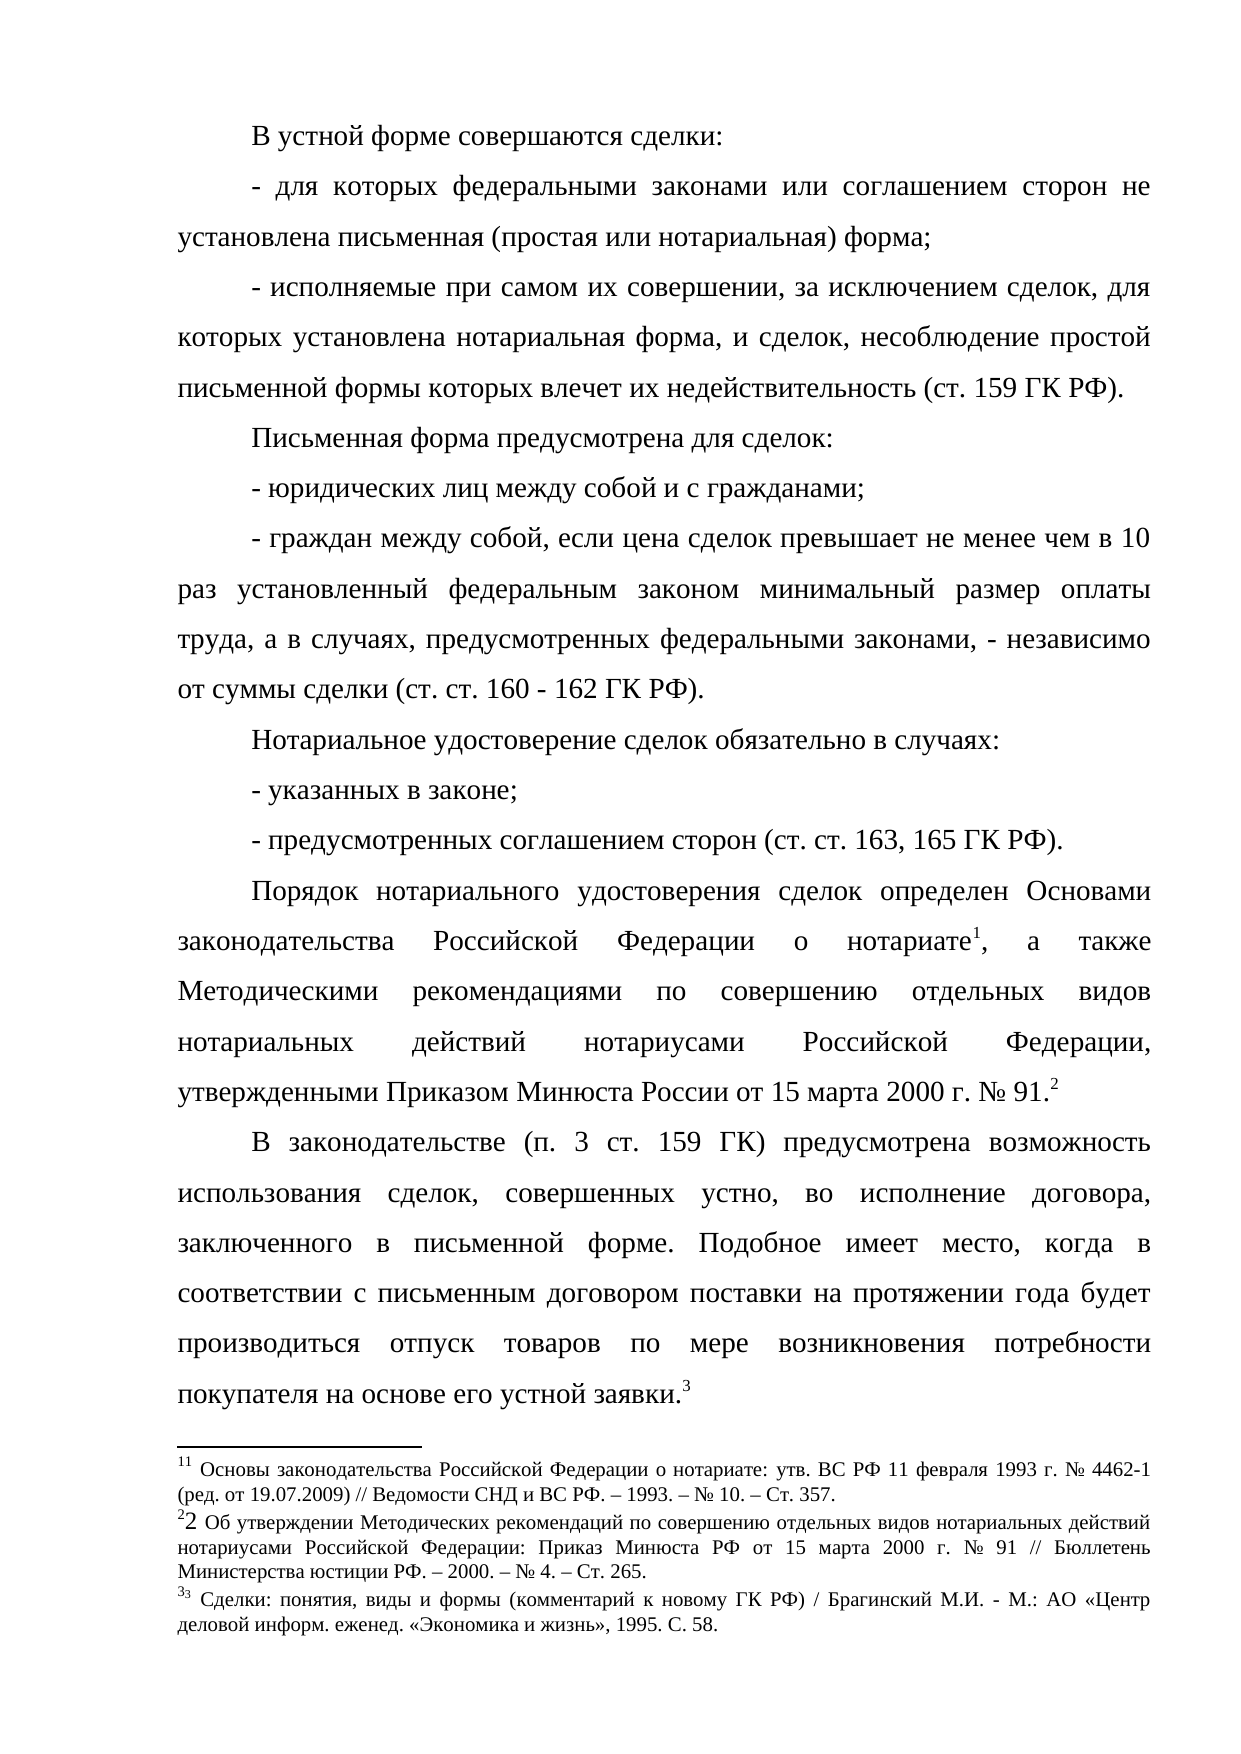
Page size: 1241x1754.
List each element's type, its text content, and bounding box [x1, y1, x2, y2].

text - юридических лиц между собой и с гражданами; [177, 470, 1152, 504]
text В законодательстве (п. 3 ст. 159 ГК) предусмотрена возможность использования сделок, совершенных устно, во исполнение договора, заключенного в письменной форме. Подобное имеет место, когда в соответствии с письменным договором поставки на протяжении года будет производиться отпуск товаров по мере возникновения потребности покупателя на основе его устной заявки.3 [177, 1124, 1152, 1409]
text Нотариальное удостоверение сделок обязательно в случаях: [177, 722, 1152, 755]
text Письменная форма предусмотрена для сделок: [177, 420, 1152, 453]
text Порядок нотариального удостоверения сделок определен Основами законодательства Российской Федерации о нотариате1, а также Методическими рекомендациями по совершению отдельных видов нотариальных действий нотариусами Российской Федерации, утвержденными Приказом Минюста России от 15 марта . № 91.2 [177, 873, 1152, 1108]
text - для которых федеральными законами или соглашением сторон не установлена письменная (простая или нотариальная) форма; [177, 168, 1152, 252]
text - исполняемые при самом их совершении, за исключением сделок, для которых установлена нотариальная форма, и сделок, несоблюдение простой письменной формы которых влечет их недействительность (ст. 159 ГК РФ). [177, 269, 1152, 403]
text - предусмотренных соглашением сторон (ст. ст. 163, 165 ГК РФ). [177, 822, 1152, 856]
text - указанных в законе; [177, 772, 1152, 806]
text - граждан между собой, если цена сделок превышает не менее чем в 10 раз установленный федеральным законом минимальный размер оплаты труда, а в случаях, предусмотренных федеральными законами, - независимо от суммы сделки (ст. ст. 160 - 162 ГК РФ). [177, 521, 1152, 705]
text В устной форме совершаются сделки: [177, 118, 1152, 152]
